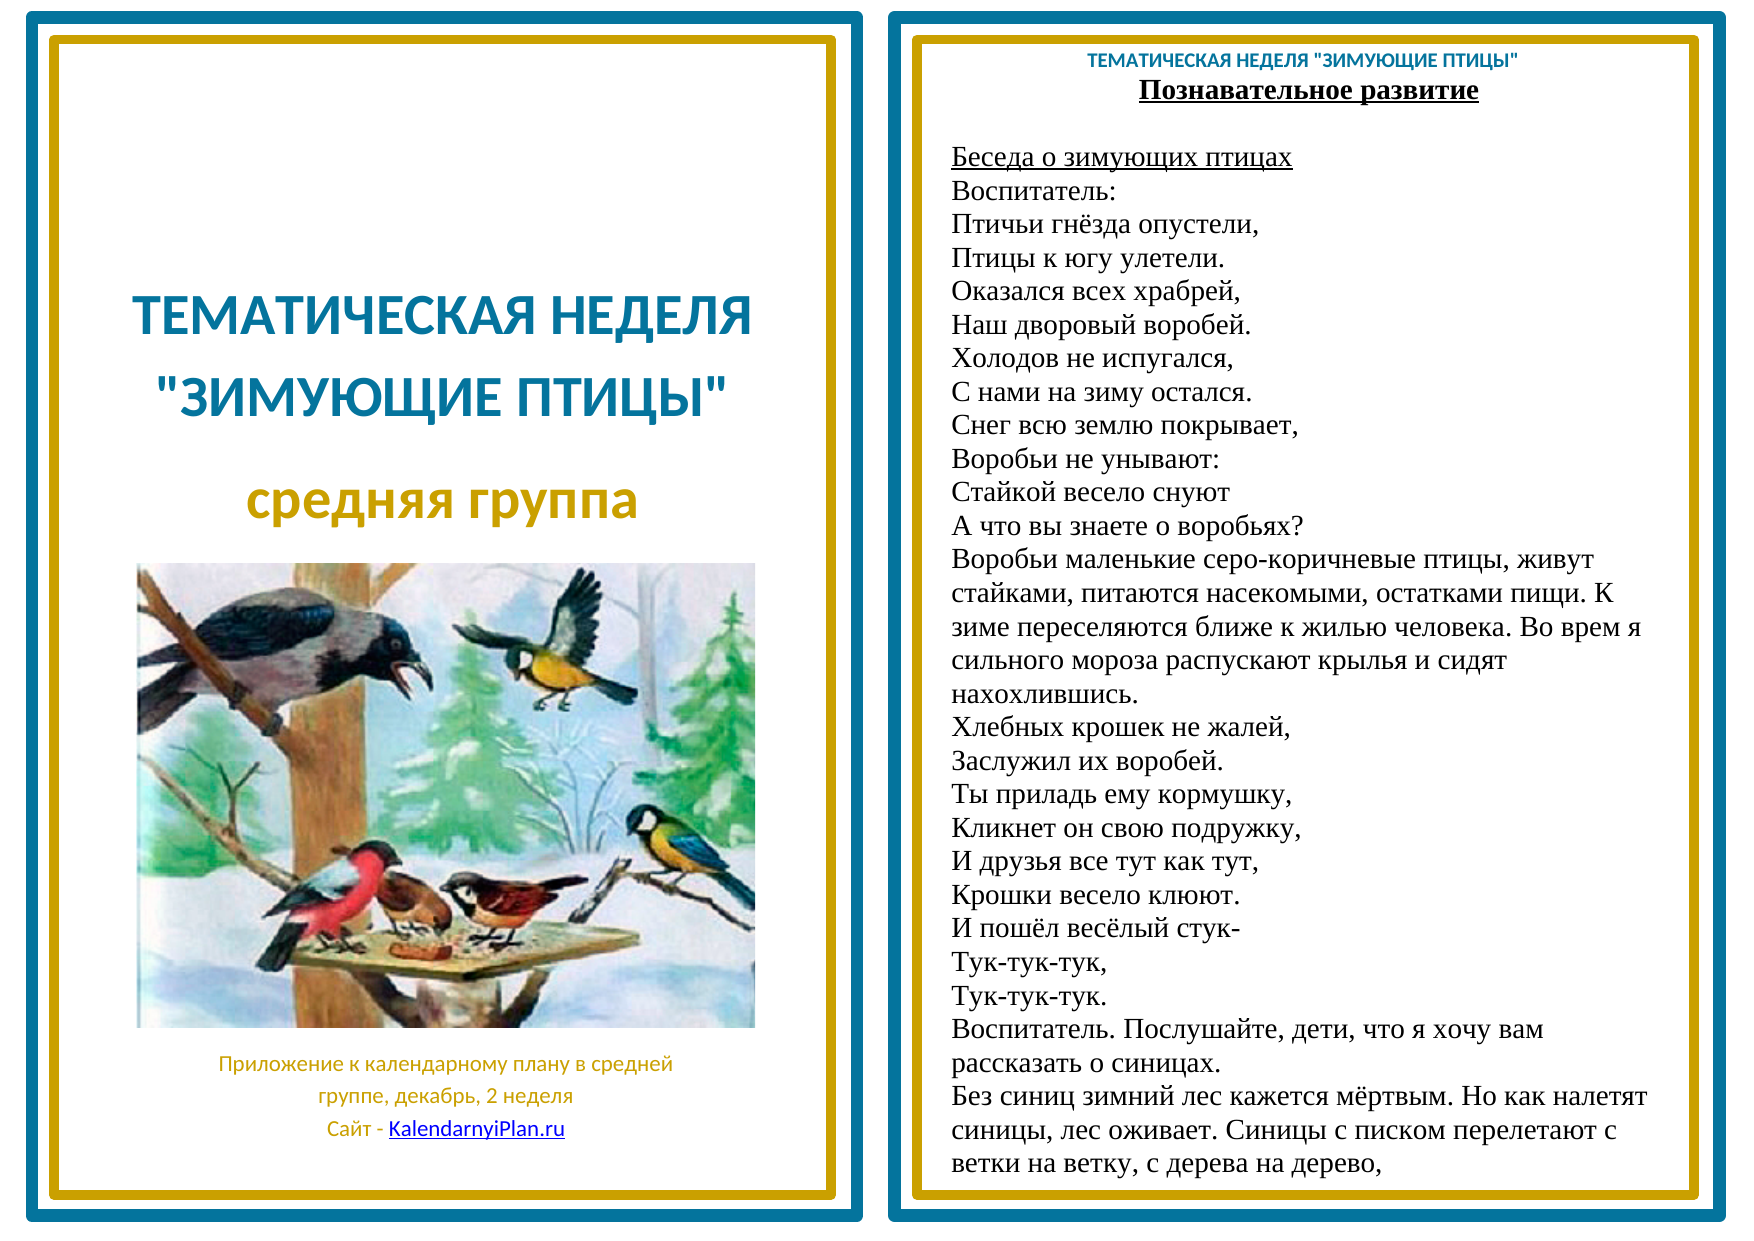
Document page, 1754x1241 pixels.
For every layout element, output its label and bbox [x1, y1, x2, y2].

picture [136, 563, 756, 1028]
